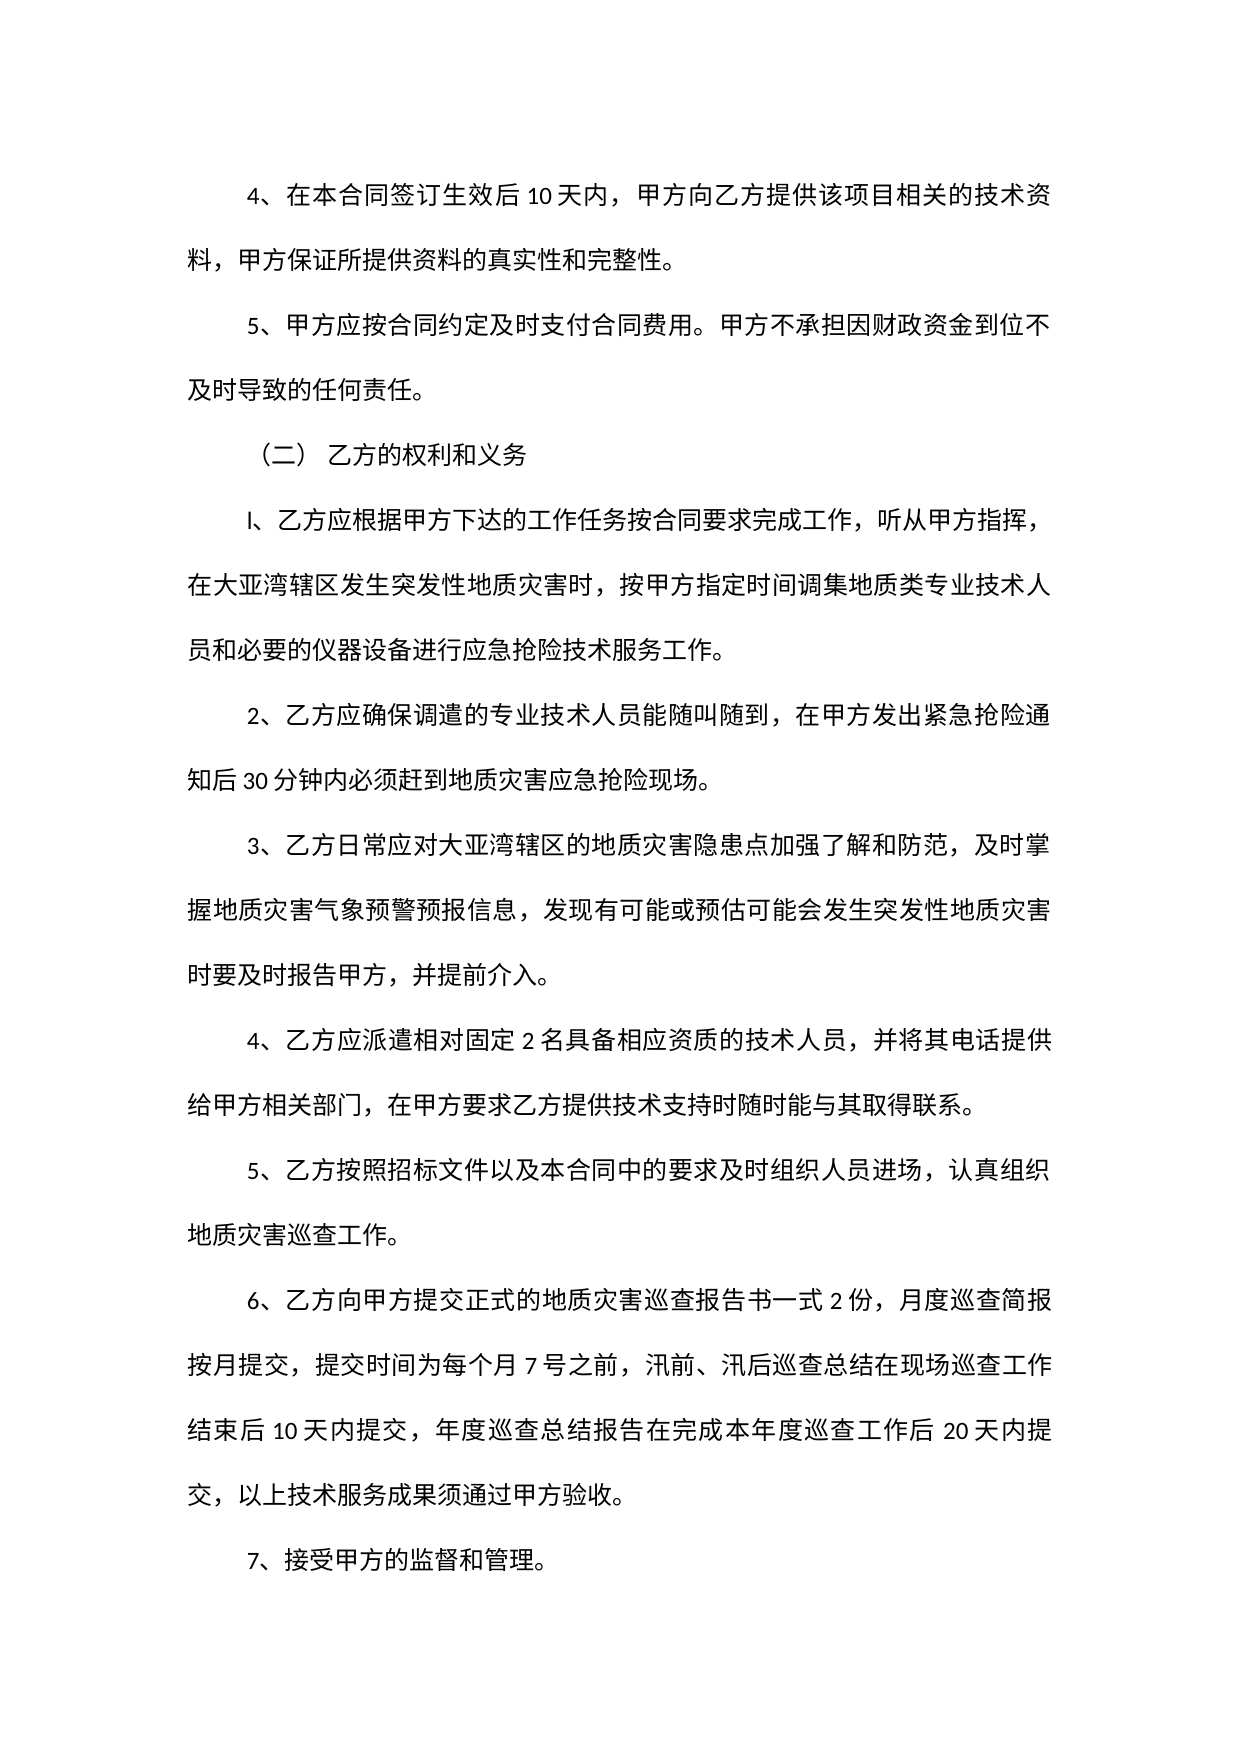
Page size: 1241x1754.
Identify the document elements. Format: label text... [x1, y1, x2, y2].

text 6、乙方向甲方提交正式的地质灾害巡查报告书一式2份，月度巡查简报按月提交，提交时间为每个月7号之前，汛前、汛后巡查总结在现场巡查工作结束后10天内提交，年度巡查总结报告在完成本年度巡查工作后20天内提交，以上技术服务成果须通过甲方验收。 [187, 1267, 1053, 1527]
text 4、乙方应派遣相对固定2名具备相应资质的技术人员，并将其电话提供给甲方相关部门，在甲方要求乙方提供技术支持时随时能与其取得联系。 [187, 1007, 1053, 1137]
text l、乙方应根据甲方下达的工作任务按合同要求完成工作，听从甲方指挥，在大亚湾辖区发生突发性地质灾害时，按甲方指定时间调集地质类专业技术人员和必要的仪器设备进行应急抢险技术服务工作。 [187, 487, 1053, 682]
text （二） 乙方的权利和义务 [187, 422, 1053, 487]
text 7、接受甲方的监督和管理。 [187, 1527, 1053, 1592]
text 2、乙方应确保调遣的专业技术人员能随叫随到，在甲方发出紧急抢险通知后30分钟内必须赶到地质灾害应急抢险现场。 [187, 682, 1053, 812]
text 5、甲方应按合同约定及时支付合同费用。甲方不承担因财政资金到位不及时导致的任何责任。 [187, 292, 1053, 422]
text 4、在本合同签订生效后10天内，甲方向乙方提供该项目相关的技术资料，甲方保证所提供资料的真实性和完整性。 [187, 162, 1053, 292]
text 5、乙方按照招标文件以及本合同中的要求及时组织人员进场，认真组织地质灾害巡查工作。 [187, 1137, 1053, 1267]
text 3、乙方日常应对大亚湾辖区的地质灾害隐患点加强了解和防范，及时掌握地质灾害气象预警预报信息，发现有可能或预估可能会发生突发性地质灾害时要及时报告甲方，并提前介入。 [187, 812, 1053, 1007]
